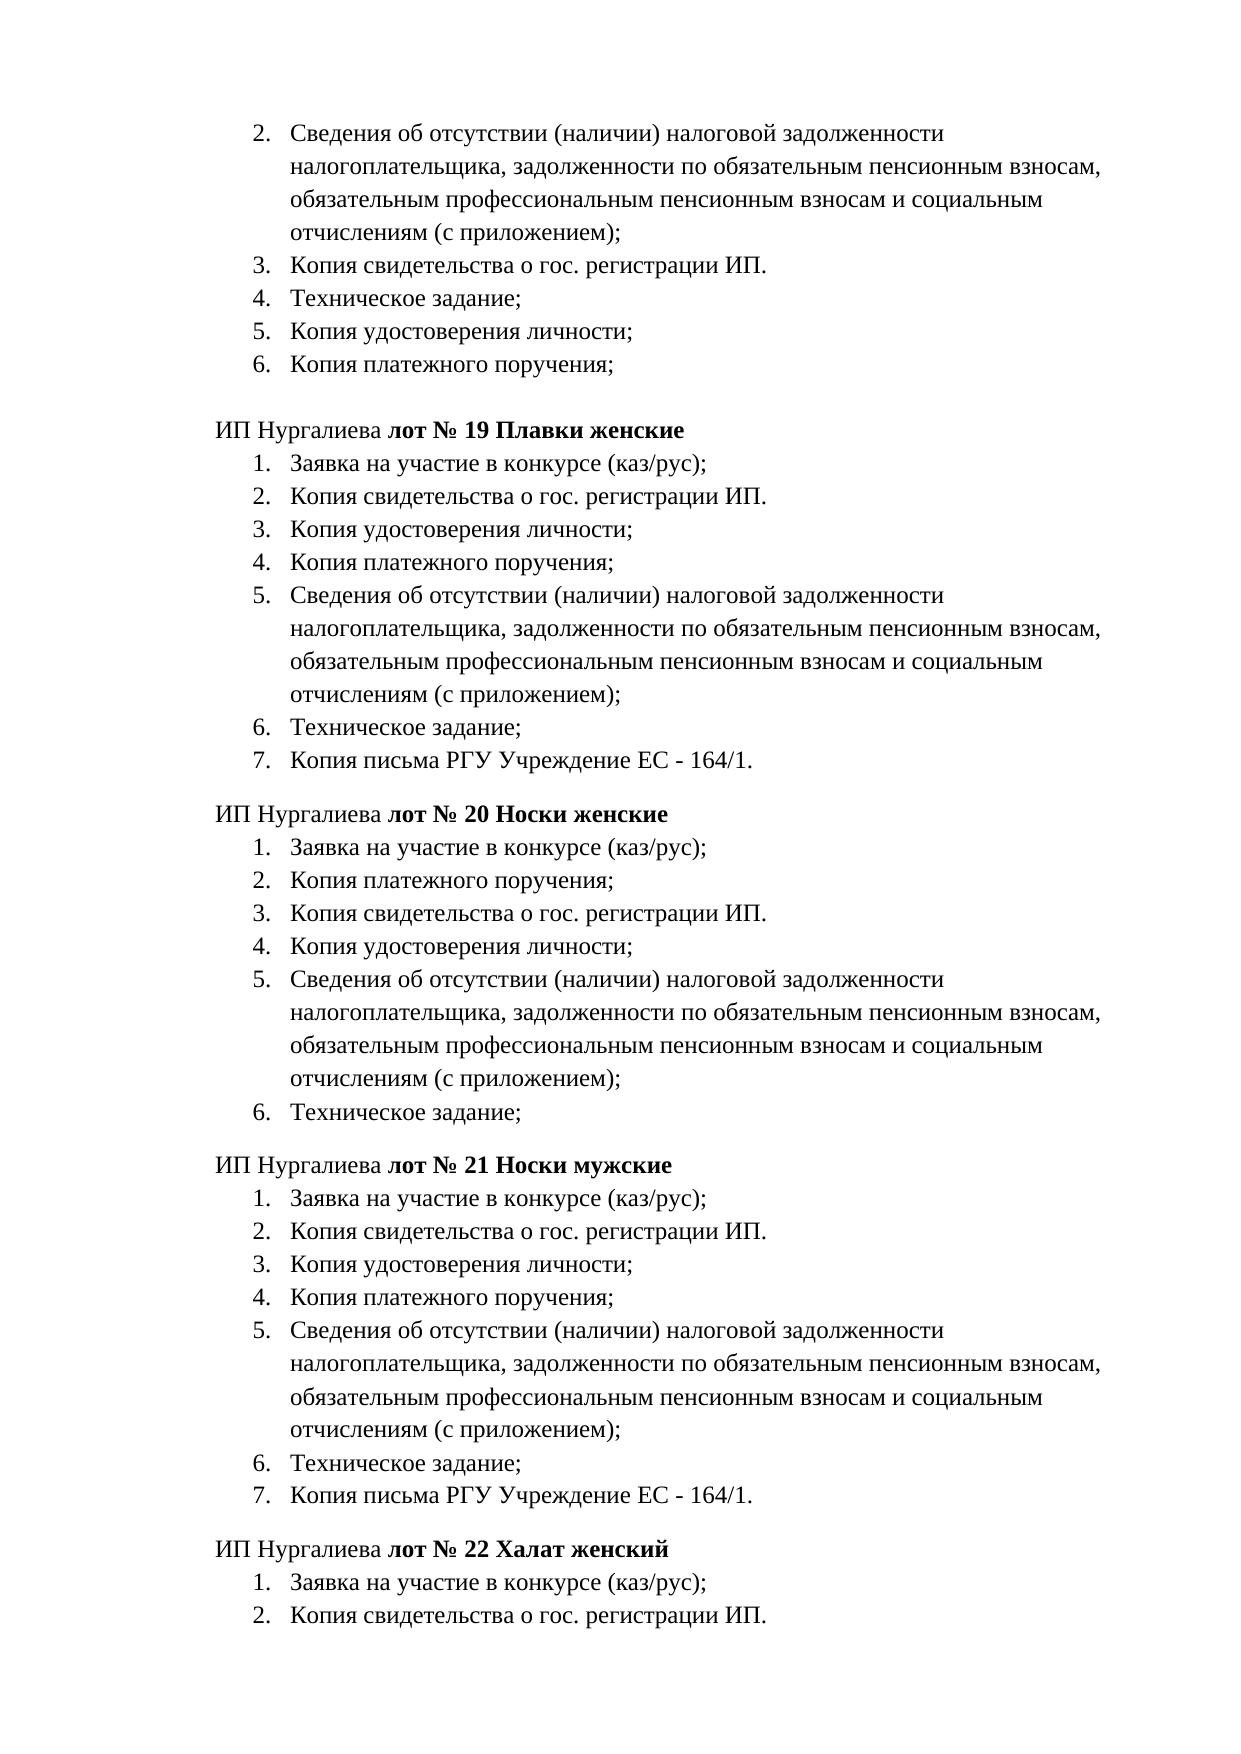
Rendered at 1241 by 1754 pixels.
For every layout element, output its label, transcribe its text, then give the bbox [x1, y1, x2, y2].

text ИП Нургалиева лот № 21 Носки мужские [177, 1150, 1152, 1179]
list Заявка на участие в конкурсе (каз/рус); [252, 448, 1152, 477]
list Копия письма РГУ Учреждение ЕС - 164/1. [252, 746, 1152, 774]
list Копия удостоверения личности; [252, 931, 1152, 960]
text ИП Нургалиева лот № 20 Носки женские [177, 799, 1152, 828]
list Копия удостоверения личности; [252, 316, 1152, 345]
list Копия удостоверения личности; [252, 1249, 1152, 1278]
list Заявка на участие в конкурсе (каз/рус); [252, 1567, 1152, 1596]
list Техническое задание; [252, 712, 1152, 741]
list Заявка на участие в конкурсе (каз/рус); [252, 832, 1152, 861]
list Копия свидетельства о гос. регистрации ИП. [252, 898, 1152, 927]
list Техническое задание; [252, 1448, 1152, 1476]
list Техническое задание; [252, 283, 1152, 312]
text ИП Нургалиева лот № 22 Халат женский [177, 1534, 1152, 1563]
list Копия свидетельства о гос. регистрации ИП. [252, 481, 1152, 510]
list Копия платежного поручения; [252, 547, 1152, 576]
list Копия свидетельства о гос. регистрации ИП. [252, 1216, 1152, 1245]
list Копия свидетельства о гос. регистрации ИП. [252, 1601, 1152, 1629]
list Копия письма РГУ Учреждение ЕС - 164/1. [252, 1481, 1152, 1509]
list Копия удостоверения личности; [252, 514, 1152, 543]
list Копия свидетельства о гос. регистрации ИП. [252, 250, 1152, 279]
text ИП Нургалиева лот № 19 Плавки женские [177, 415, 1152, 444]
list Копия платежного поручения; [252, 865, 1152, 894]
list Заявка на участие в конкурсе (каз/рус); [252, 1183, 1152, 1212]
list Копия платежного поручения; [252, 349, 1152, 378]
list Техническое задание; [252, 1097, 1152, 1125]
list Копия платежного поручения; [252, 1282, 1152, 1311]
